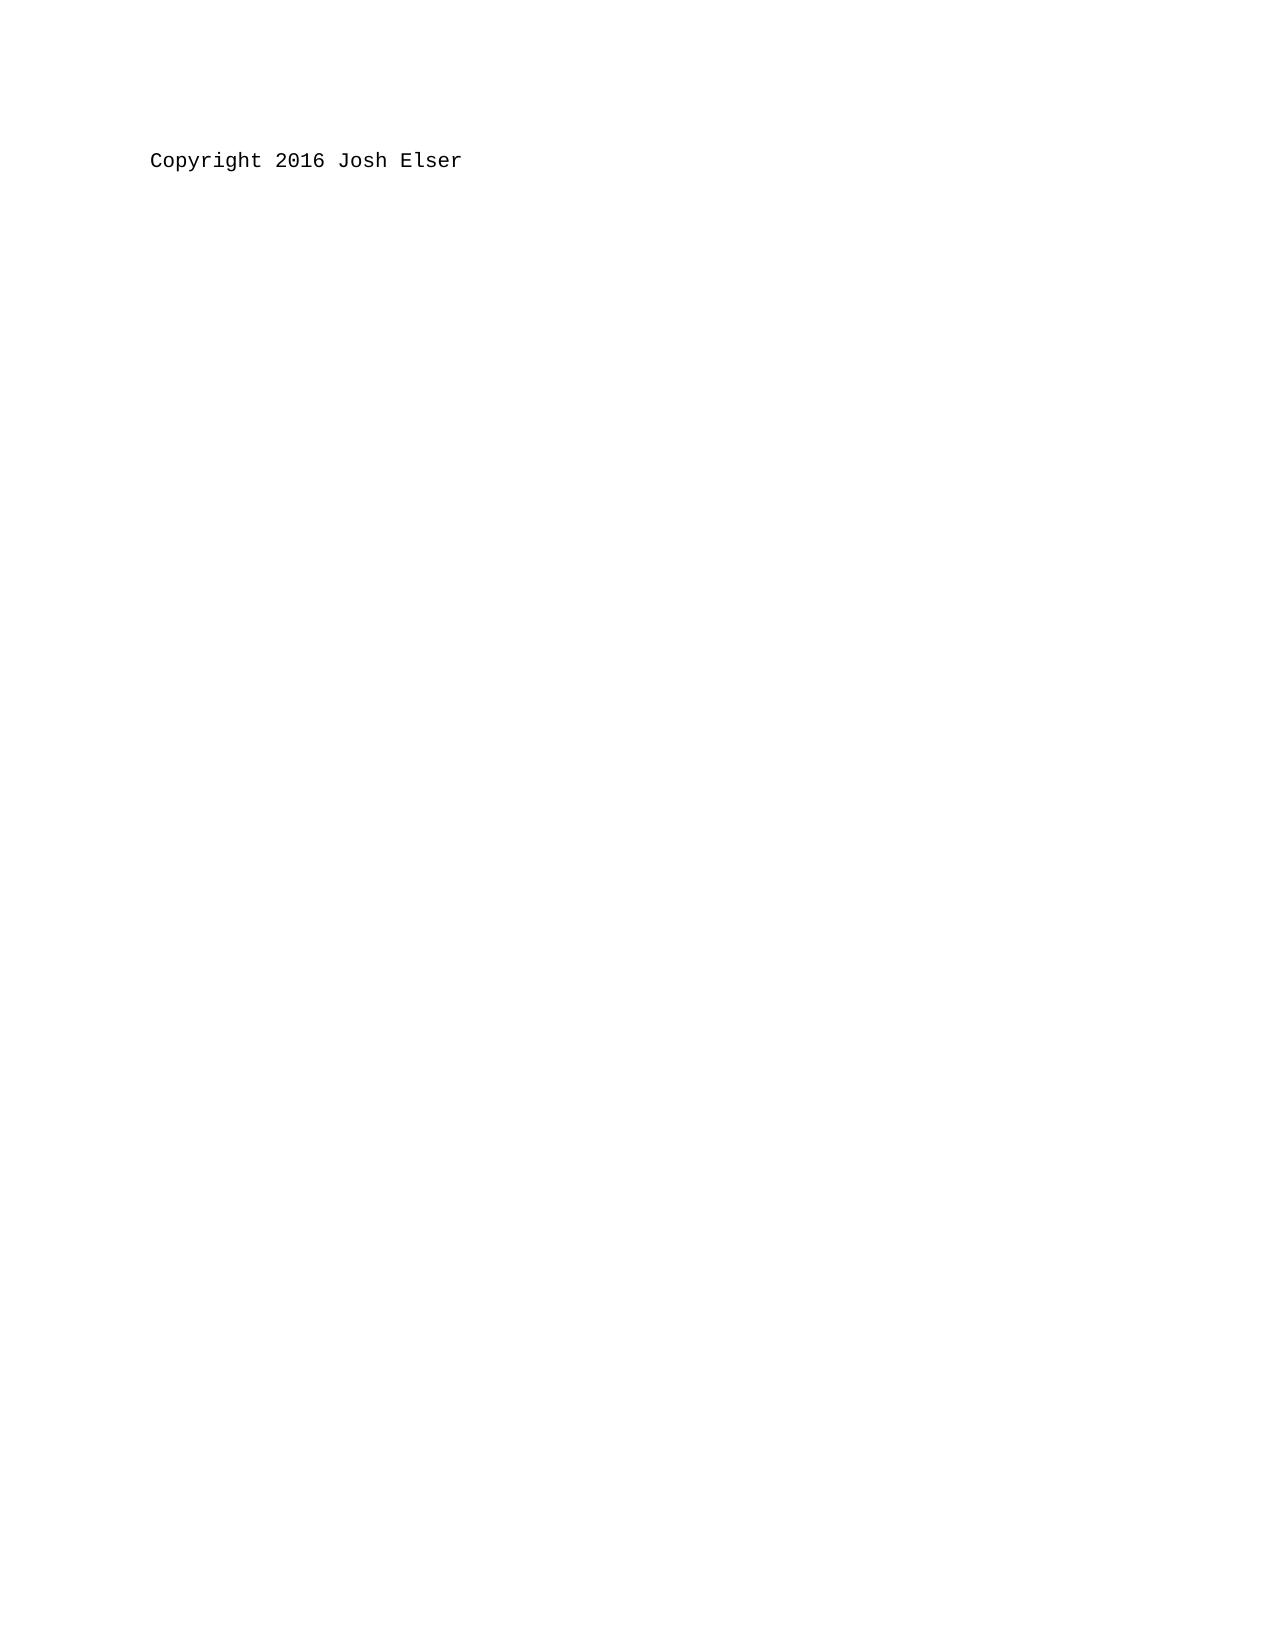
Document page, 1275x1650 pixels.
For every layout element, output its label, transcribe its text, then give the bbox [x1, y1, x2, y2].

text Copyright 2016 Josh Elser [150, 150, 1125, 174]
